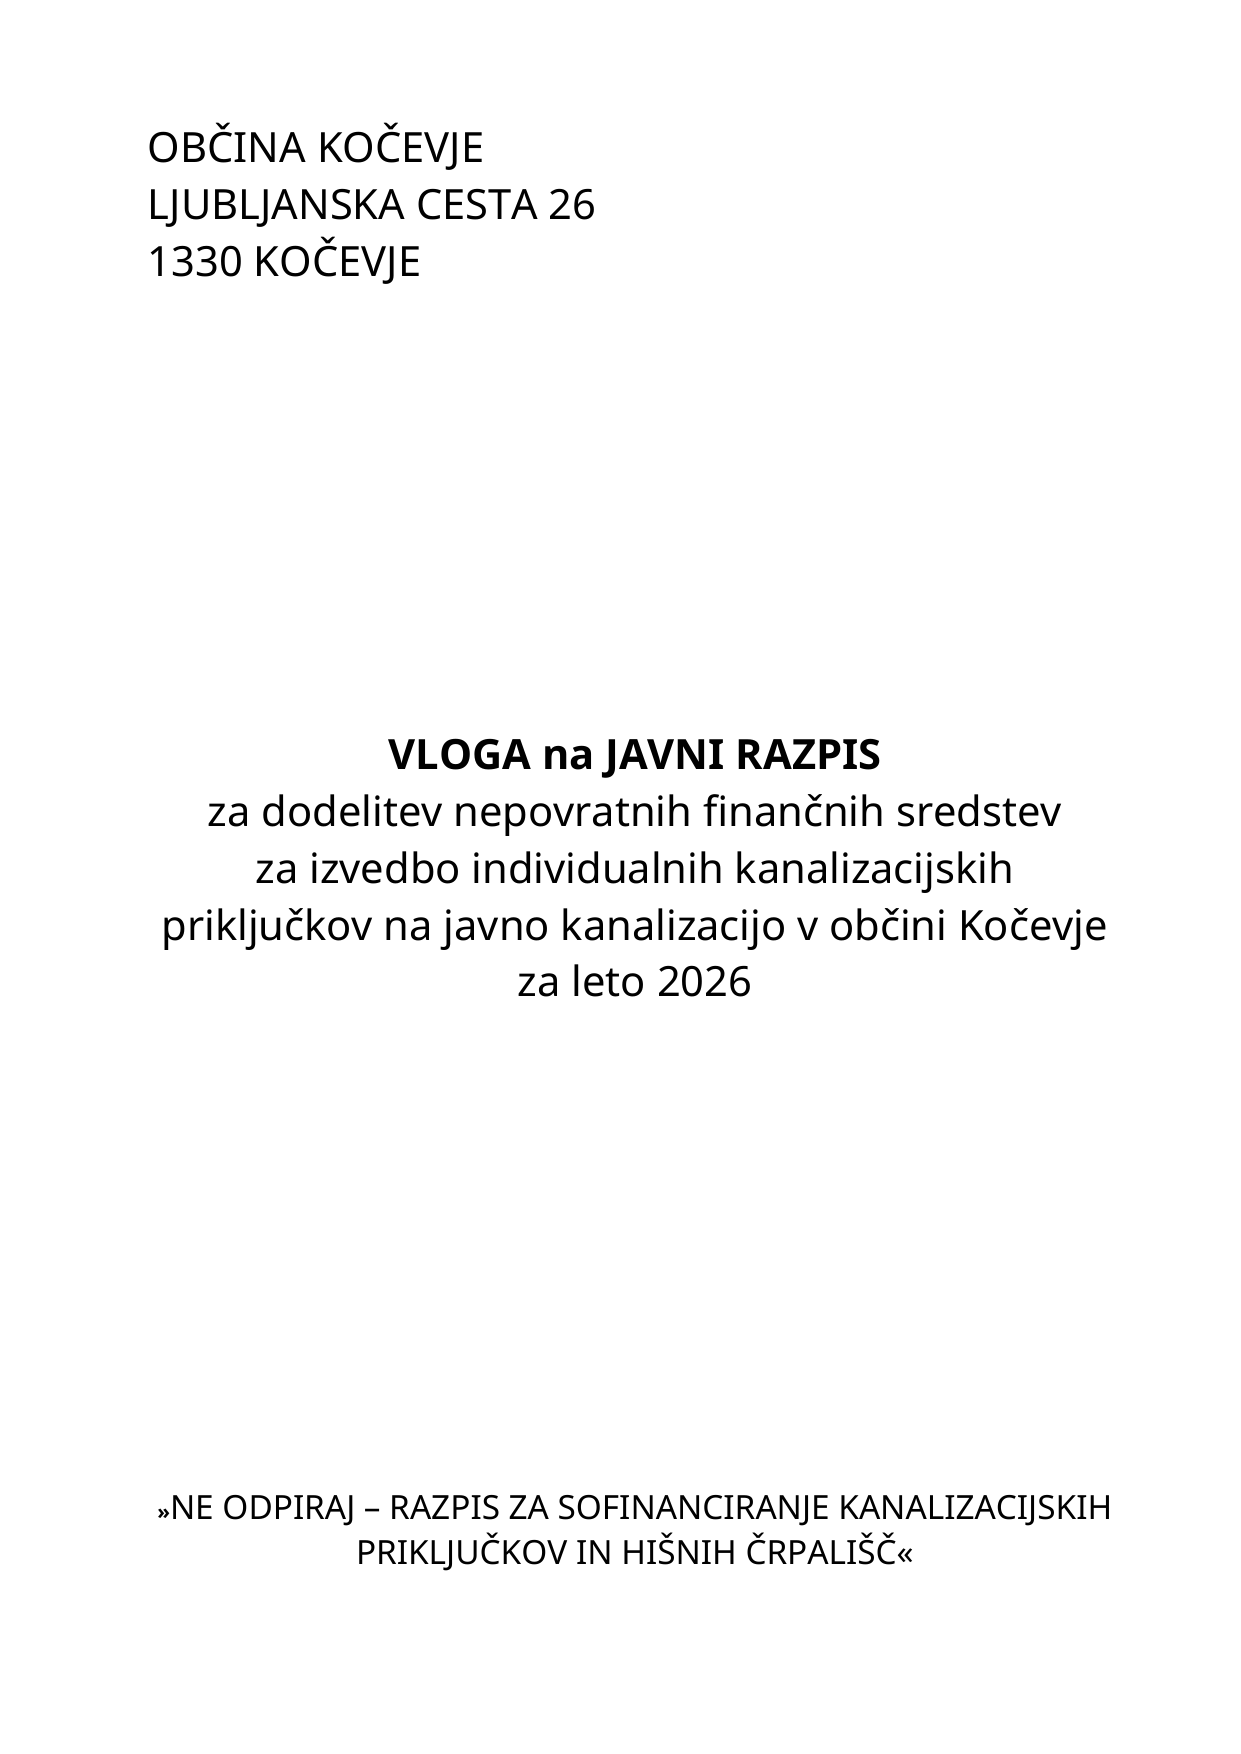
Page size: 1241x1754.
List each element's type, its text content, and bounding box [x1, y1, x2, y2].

text 1330 KOČEVJE [148, 232, 1122, 288]
text »NE ODPIRAJ – RAZPIS ZA SOFINANCIRANJE KANALIZACIJSKIH PRIKLJUČKOV IN HIŠNIH ČRPALIŠČ« [148, 1483, 1122, 1574]
text OBČINA KOČEVJE [148, 118, 1122, 175]
text LJUBLJANSKA CESTA 26 [148, 175, 1122, 232]
text za izvedbo individualnih kanalizacijskih priključkov na javno kanalizacijo v občini Kočevje za leto 2026 [148, 839, 1122, 1009]
text za dodelitev nepovratnih finančnih sredstev [148, 782, 1122, 839]
text VLOGA na JAVNI RAZPIS [148, 725, 1122, 782]
